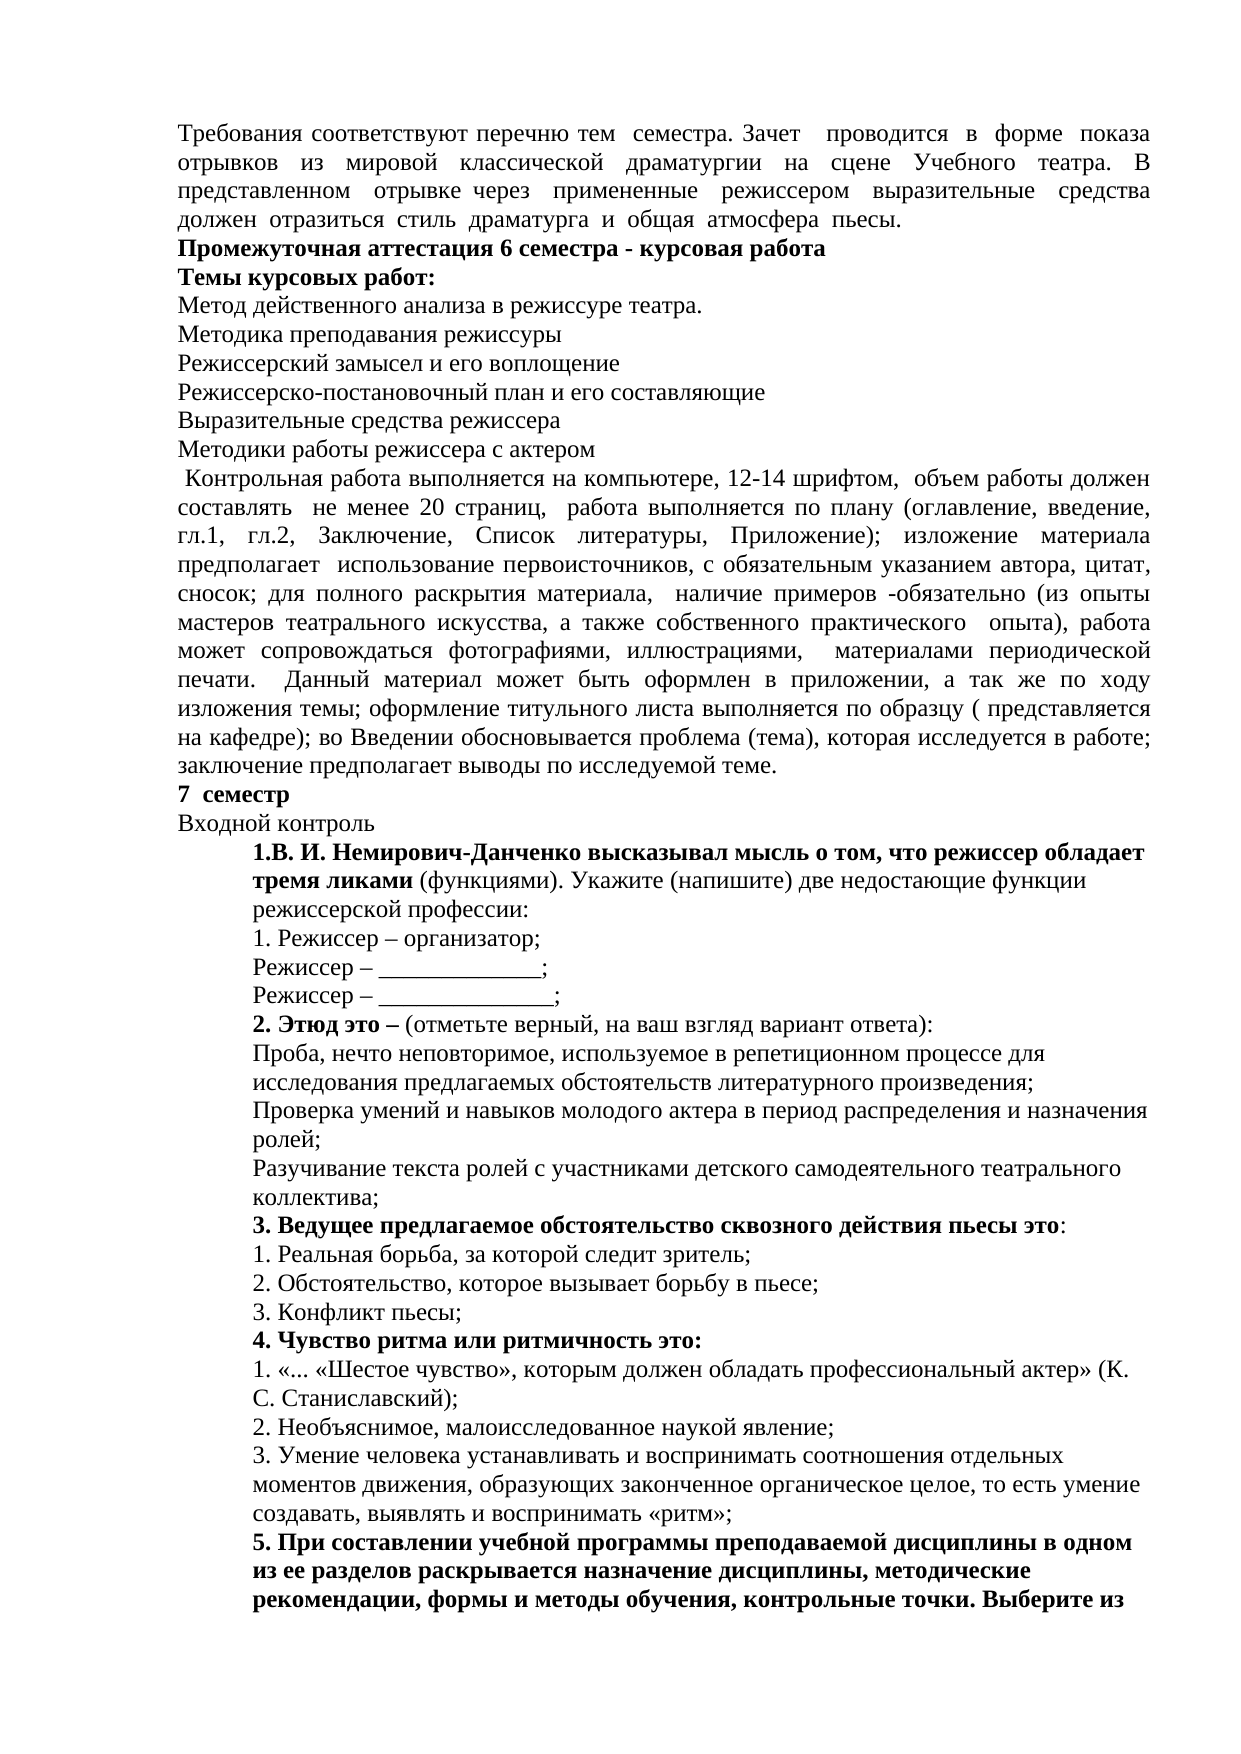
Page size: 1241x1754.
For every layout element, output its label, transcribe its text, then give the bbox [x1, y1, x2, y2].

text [252, 981, 1152, 1613]
text Режиссерский замысел и его воплощение [177, 348, 1152, 377]
text Выразительные средства режиссера [177, 406, 1152, 434]
text Метод действенного анализа в режиссуре театра. [177, 291, 1152, 319]
text Методика преподавания режиссуры [177, 319, 1152, 348]
text Промежуточная аттестация 6 семестра - курсовая работа [177, 233, 1152, 262]
text 1.В. И. Немирович-Данченко высказывал мысль о том, что режиссер обладает тремя ликами (функциями). Укажите (напишите) две недостающие функции режиссерской профессии: 1. Режиссер – организатор; Режиссер – _____________; [252, 837, 1152, 981]
text Методики работы режиссера с актером [177, 434, 1152, 463]
text 7 семестр [177, 779, 1152, 808]
text Темы курсовых работ: [177, 262, 1152, 291]
text Режиссерско-постановочный план и его составляющие [177, 377, 1152, 406]
text Требования соответствуют перечню тем семестра. Зачет проводится в форме показа отрывков из мировой классической драматургии на сцене Учебного театра. В представленном отрывке через примененные режиссером выразительные средства должен отразиться стиль драматурга и общая атмосфера пьесы. [177, 118, 1152, 233]
text Входной контроль [177, 808, 1152, 837]
text Контрольная работа выполняется на компьютере, 12-14 шрифтом, объем работы должен составлять не менее 20 страниц, работа выполняется по плану (оглавление, введение, гл.1, гл.2, Заключение, Список литературы, Приложение); изложение материала предполагает использование первоисточников, с обязательным указанием автора, цитат, сносок; для полного раскрытия материала, наличие примеров -обязательно (из опыты мастеров театрального искусства, а также собственного практического опыта), работа может сопровождаться фотографиями, иллюстрациями, материалами периодической печати. Данный материал может быть оформлен в приложении, а так же по ходу изложения темы; оформление титульного листа выполняется по образцу ( представляется на кафедре); во Введении обосновывается проблема (тема), которая исследуется в работе; заключение предполагает выводы по исследуемой теме. [177, 463, 1152, 779]
